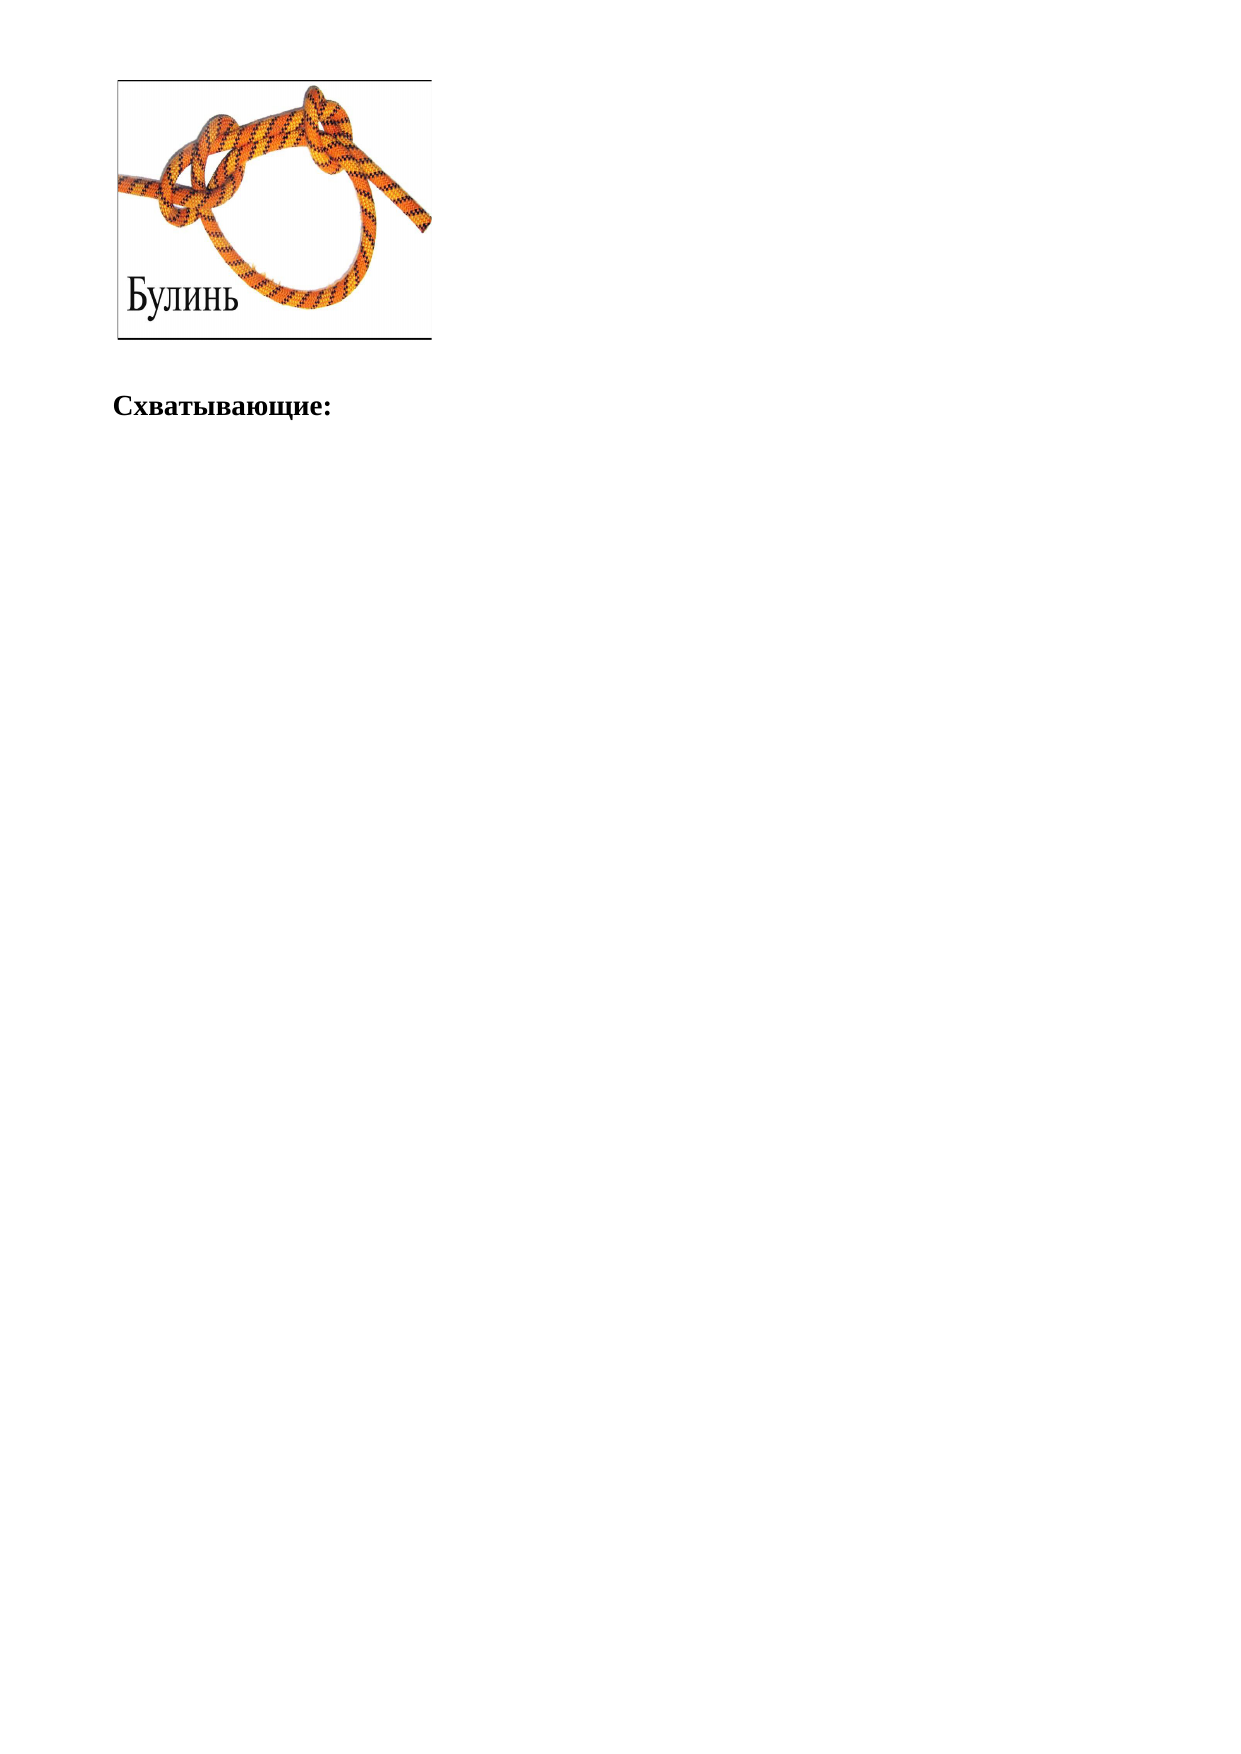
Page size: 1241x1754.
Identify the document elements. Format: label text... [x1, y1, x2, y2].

text Схватывающие: [112, 388, 1165, 422]
